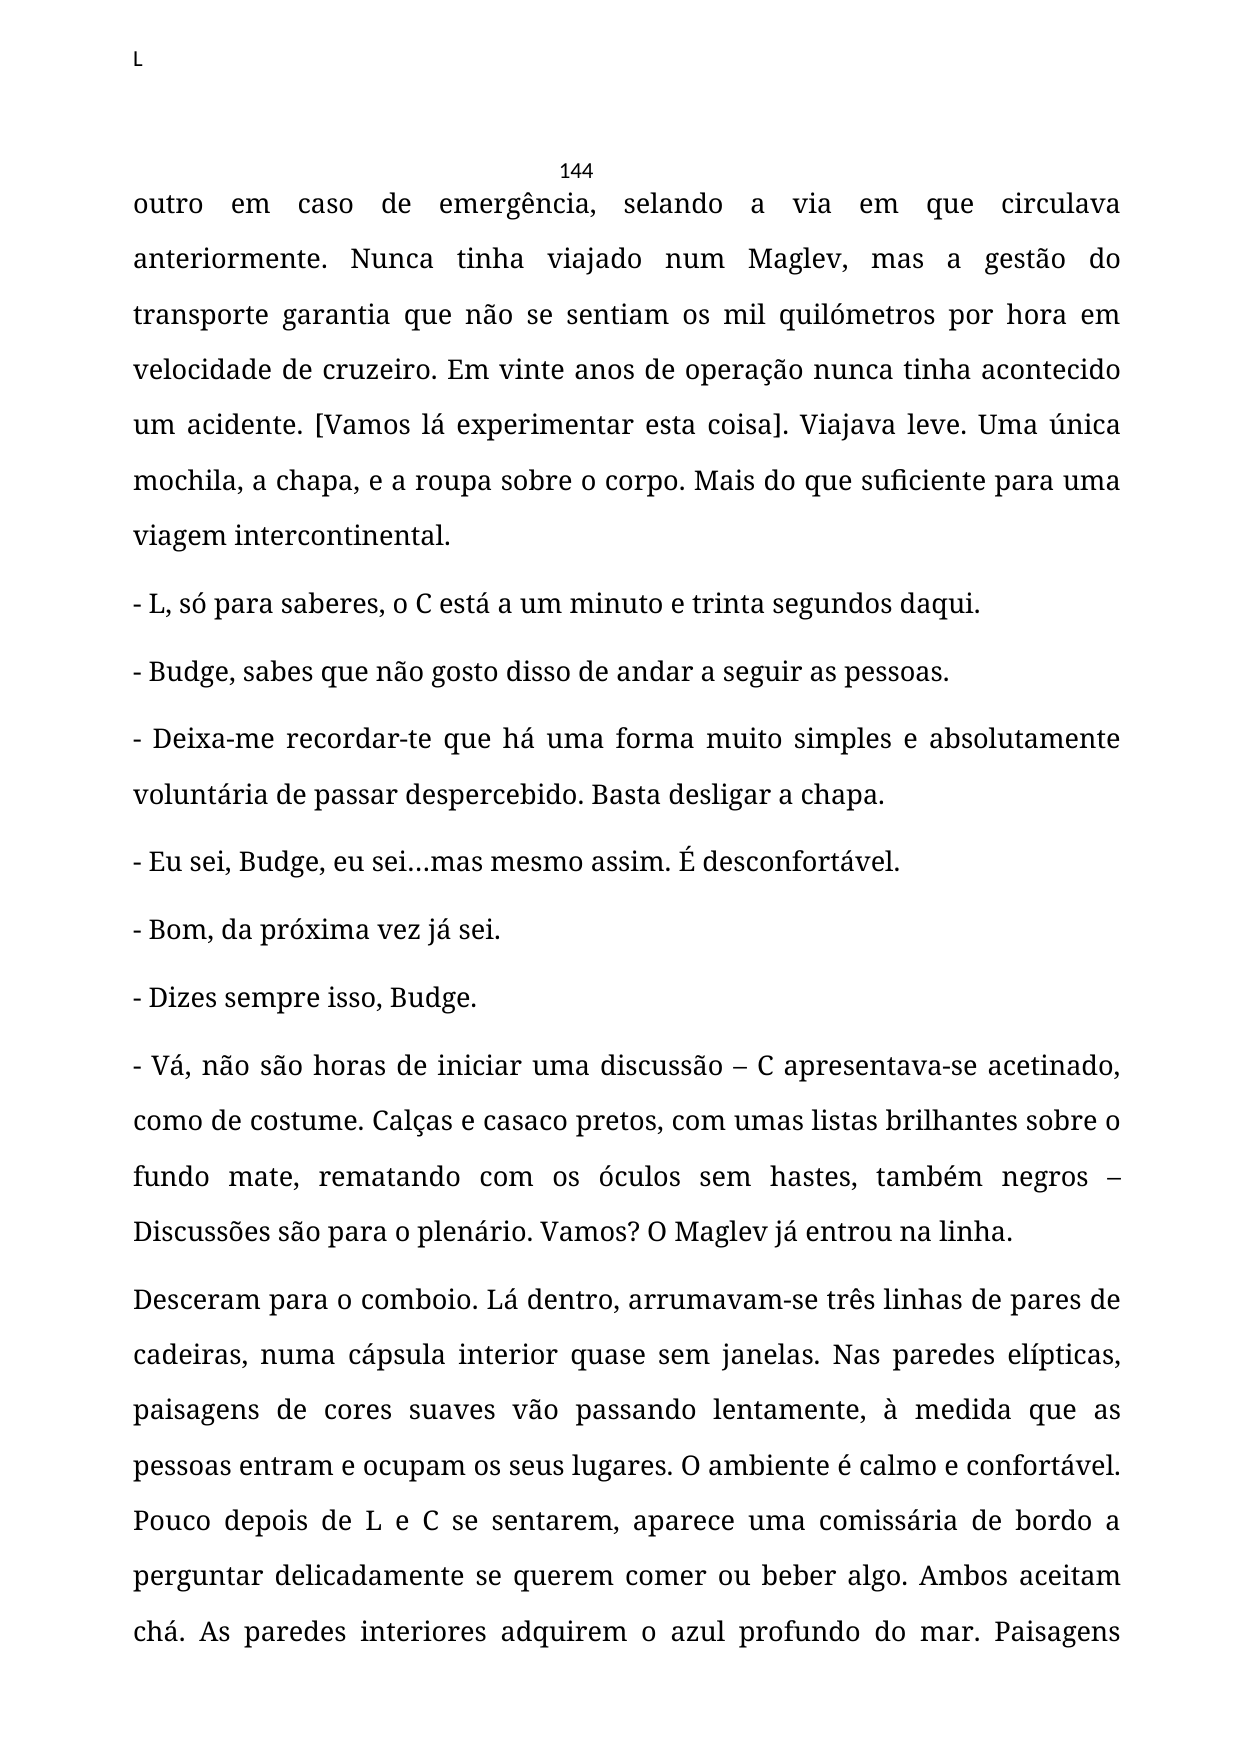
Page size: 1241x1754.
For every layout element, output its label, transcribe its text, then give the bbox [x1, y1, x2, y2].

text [133, 184, 1122, 553]
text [133, 1280, 1122, 1649]
text - L, só para saberes, o C está a um minuto e trinta segundos daqui. [133, 584, 1122, 621]
text - Vá, não são horas de iniciar uma discussão – C apresentava-se acetinado, como de costume. Calças e casaco pretos, com umas listas brilhantes sobre o fundo mate, rematando com os óculos sem hastes, também negros – Discussões são para o plenário. Vamos? O Maglev já entrou na linha. [133, 1046, 1122, 1249]
text - Deixa-me recordar-te que há uma forma muito simples e absolutamente voluntária de passar despercebido. Basta desligar a chapa. [133, 720, 1122, 812]
text - Eu sei, Budge, eu sei…mas mesmo assim. É desconfortável. [133, 843, 1122, 880]
text - Budge, sabes que não gosto disso de andar a seguir as pessoas. [133, 652, 1122, 689]
text - Dizes sempre isso, Budge. [133, 978, 1122, 1015]
text - Bom, da próxima vez já sei. [133, 911, 1122, 948]
